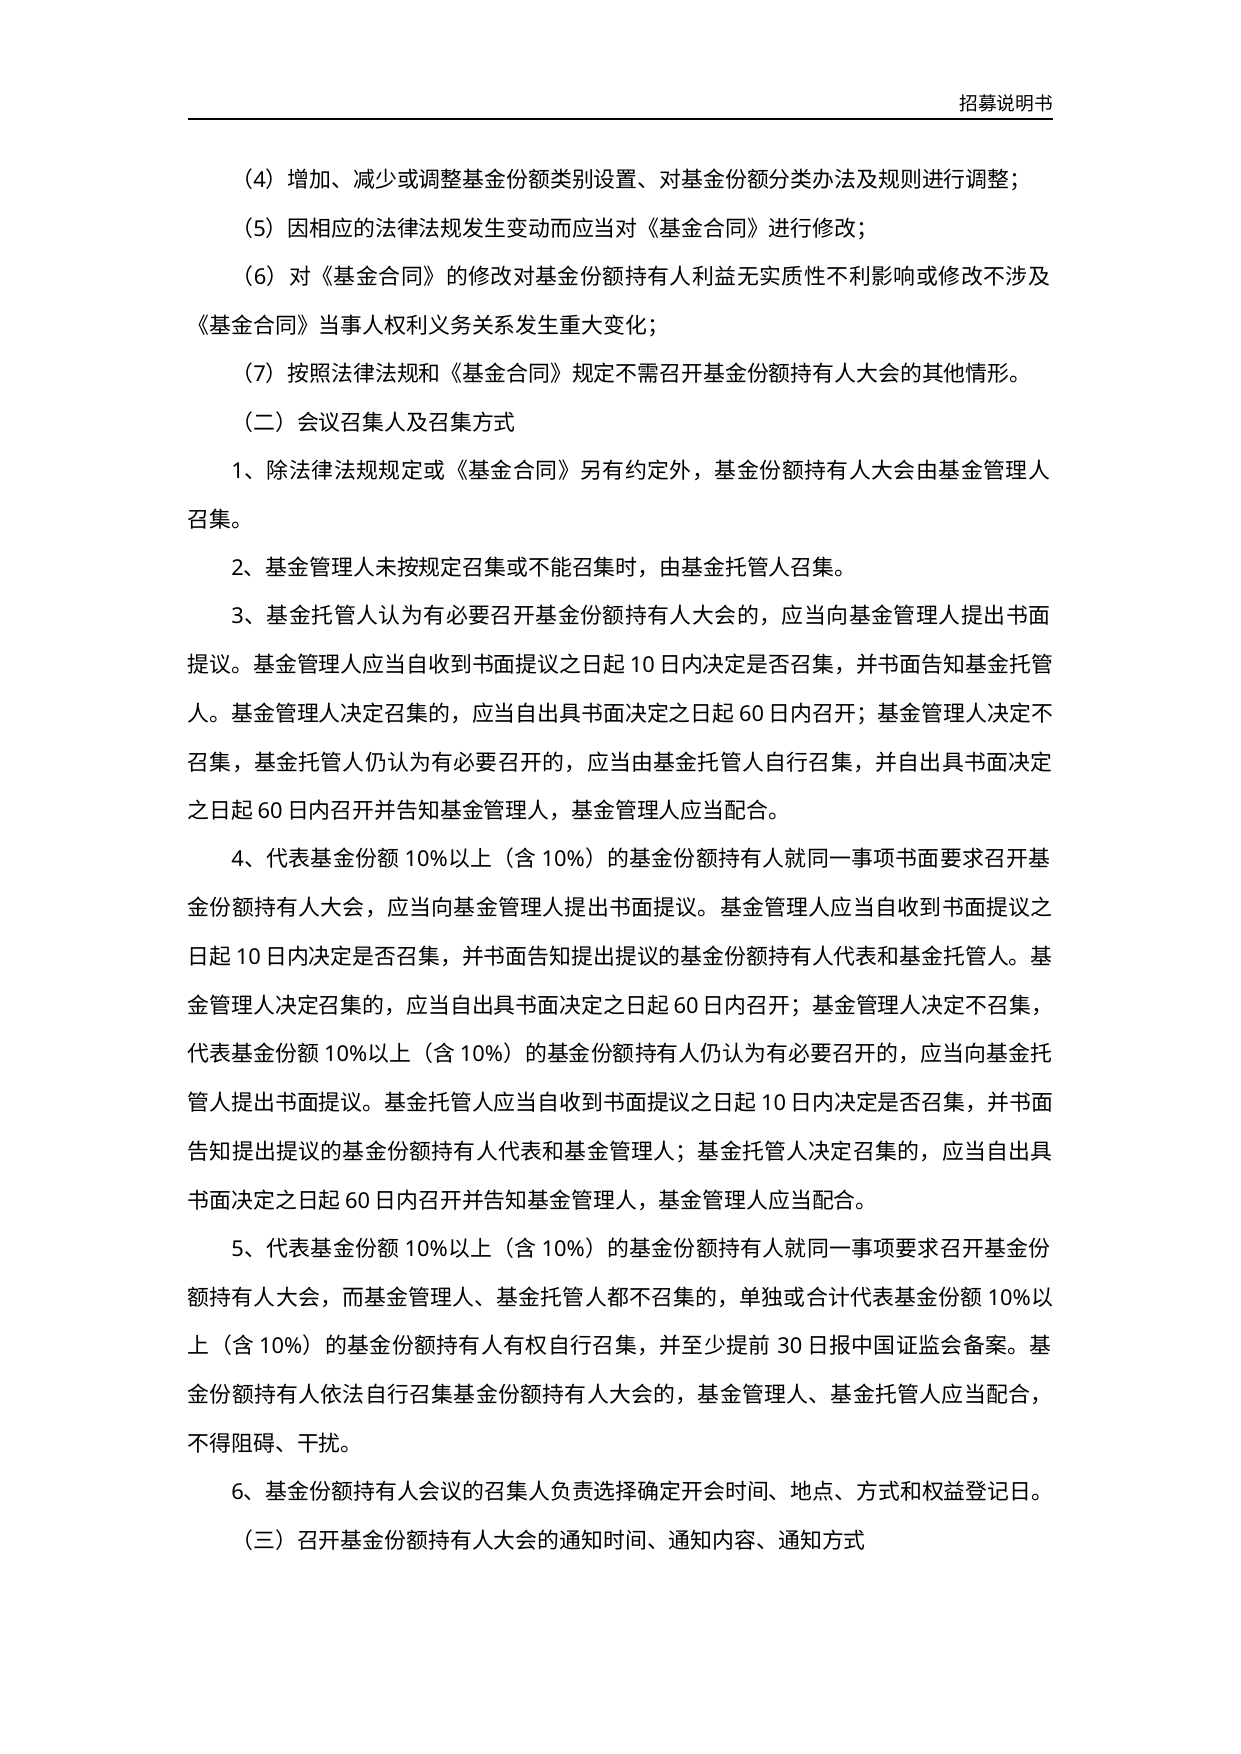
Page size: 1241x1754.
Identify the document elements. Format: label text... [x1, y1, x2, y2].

list 2、基金管理人未按规定召集或不能召集时，由基金托管人召集。 [187, 549, 1053, 582]
list （7）按照法律法规和《基金合同》规定不需召开基金份额持有人大会的其他情形。 [187, 356, 1053, 388]
list 6、基金份额持有人会议的召集人负责选择确定开会时间、地点、方式和权益登记日。 [187, 1474, 1053, 1507]
list 1、除法律法规规定或《基金合同》另有约定外，基金份额持有人大会由基金管理人召集。 [187, 452, 1053, 534]
list （三）召开基金份额持有人大会的通知时间、通知内容、通知方式 [187, 1522, 1053, 1555]
list （二）会议召集人及召集方式 [187, 404, 1053, 437]
list 4、代表基金份额10%以上（含10%）的基金份额持有人就同一事项书面要求召开基金份额持有人大会，应当向基金管理人提出书面提议。基金管理人应当自收到书面提议之日起10日内决定是否召集，并书面告知提出提议的基金份额持有人代表和基金托管人。基金管理人决定召集的，应当自出具书面决定之日起60日内召开；基金管理人决定不召集，代表基金份额10%以上（含10%）的基金份额持有人仍认为有必要召开的，应当向基金托管人提出书面提议。基金托管人应当自收到书面提议之日起10日内决定是否召集，并书面告知提出提议的基金份额持有人代表和基金管理人；基金托管人决定召集的，应当自出具书面决定之日起60日内召开并告知基金管理人，基金管理人应当配合。 [187, 841, 1053, 1215]
list （5）因相应的法律法规发生变动而应当对《基金合同》进行修改； [187, 210, 1053, 243]
list （4）增加、减少或调整基金份额类别设置、对基金份额分类办法及规则进行调整； [187, 162, 1053, 194]
list 5、代表基金份额10%以上（含10%）的基金份额持有人就同一事项要求召开基金份额持有人大会，而基金管理人、基金托管人都不召集的，单独或合计代表基金份额10%以上（含10%）的基金份额持有人有权自行召集，并至少提前30日报中国证监会备案。基金份额持有人依法自行召集基金份额持有人大会的，基金管理人、基金托管人应当配合，不得阻碍、干扰。 [187, 1231, 1053, 1458]
list 3、基金托管人认为有必要召开基金份额持有人大会的，应当向基金管理人提出书面提议。基金管理人应当自收到书面提议之日起10日内决定是否召集，并书面告知基金托管人。基金管理人决定召集的，应当自出具书面决定之日起60日内召开；基金管理人决定不召集，基金托管人仍认为有必要召开的，应当由基金托管人自行召集，并自出具书面决定之日起60日内召开并告知基金管理人，基金管理人应当配合。 [187, 598, 1053, 825]
list （6）对《基金合同》的修改对基金份额持有人利益无实质性不利影响或修改不涉及《基金合同》当事人权利义务关系发生重大变化； [187, 259, 1053, 340]
